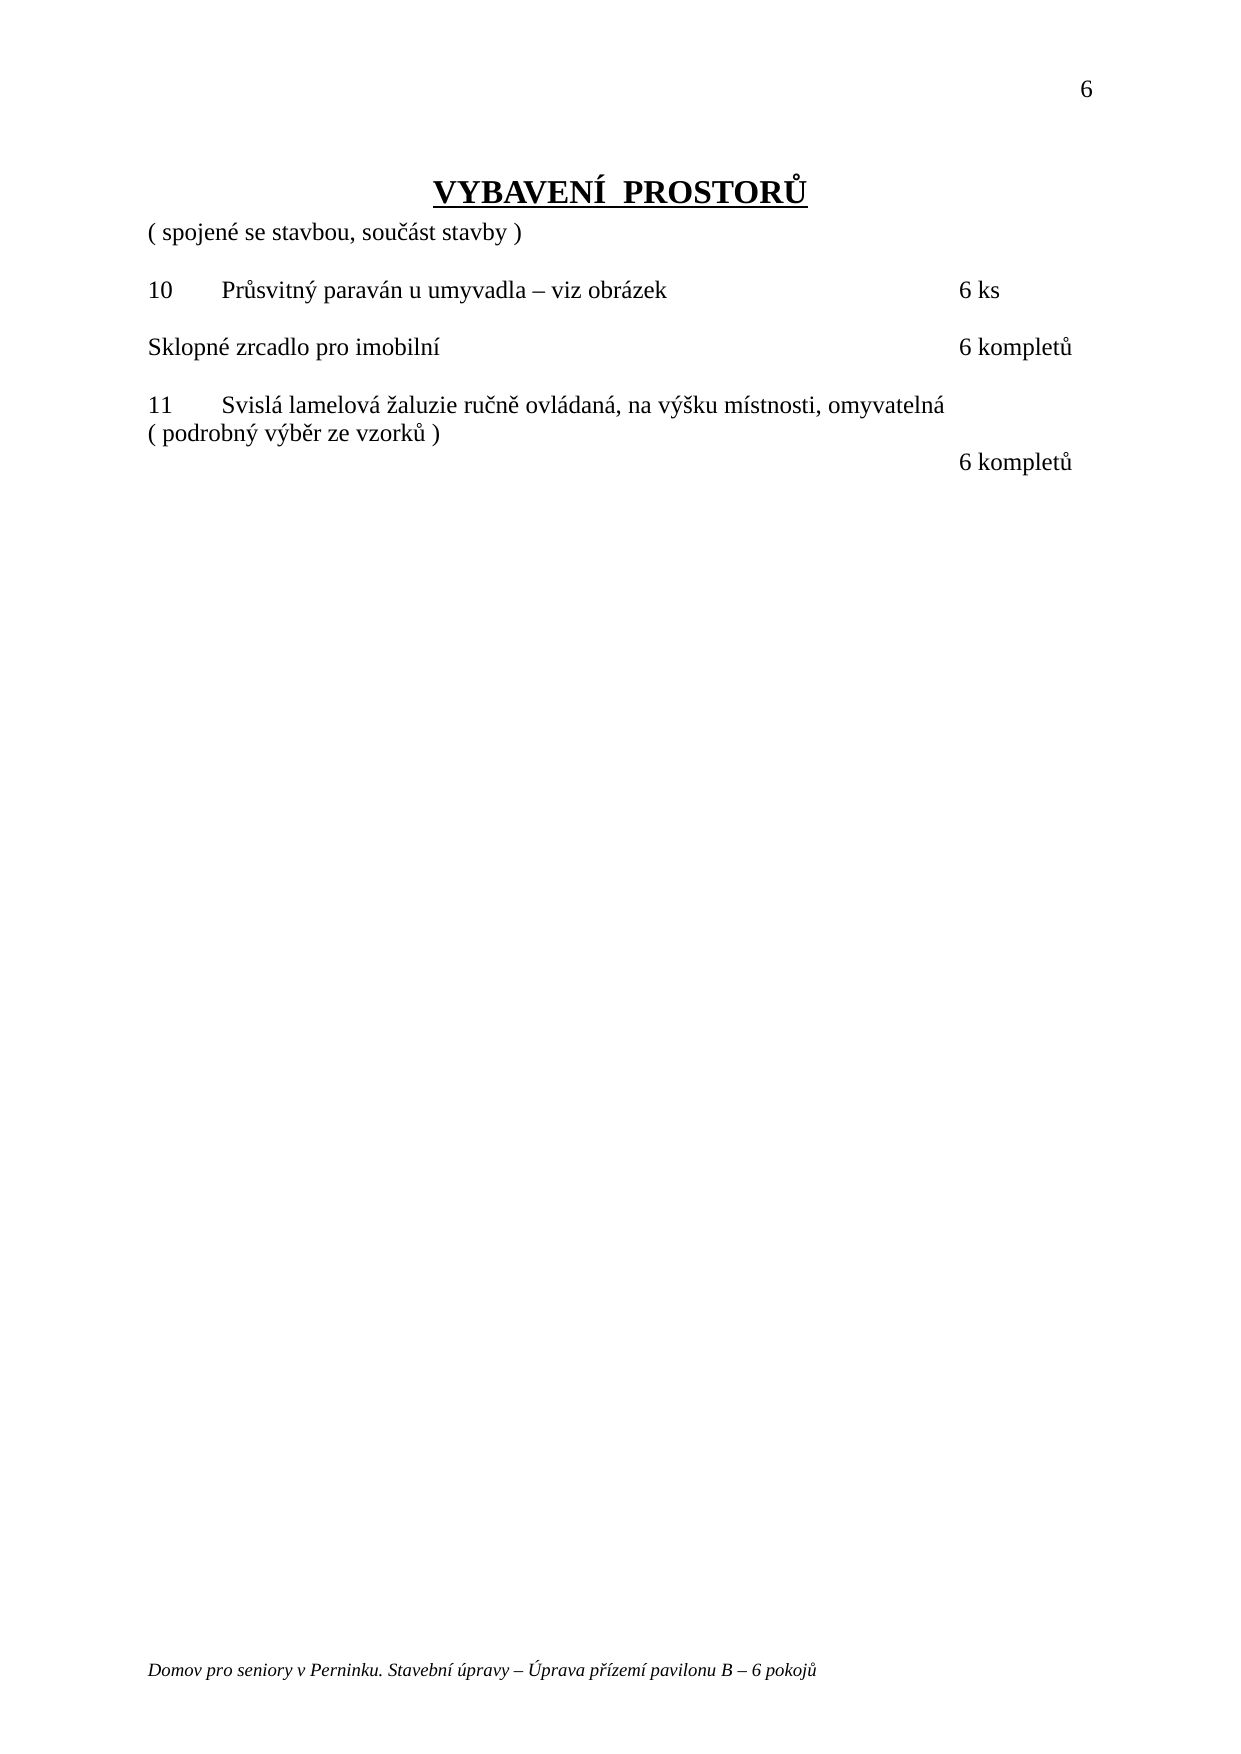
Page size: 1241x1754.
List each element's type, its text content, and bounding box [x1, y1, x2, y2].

text ( podrobný výběr ze vzorků ) [148, 418, 1093, 447]
text 10 Průsvitný paraván u umyvadla – viz obrázek 6 ks [148, 275, 1093, 303]
text 11 Svislá lamelová žaluzie ručně ovládaná, na výšku místnosti, omyvatelná [148, 390, 1093, 418]
text Sklopné zrcadlo pro imobilní 6 kompletů [148, 332, 1093, 361]
text ( spojené se stavbou, součást stavby ) [148, 217, 1093, 246]
subtitle vybavení prostorů [148, 173, 1093, 211]
text 6 kompletů [959, 447, 1093, 476]
